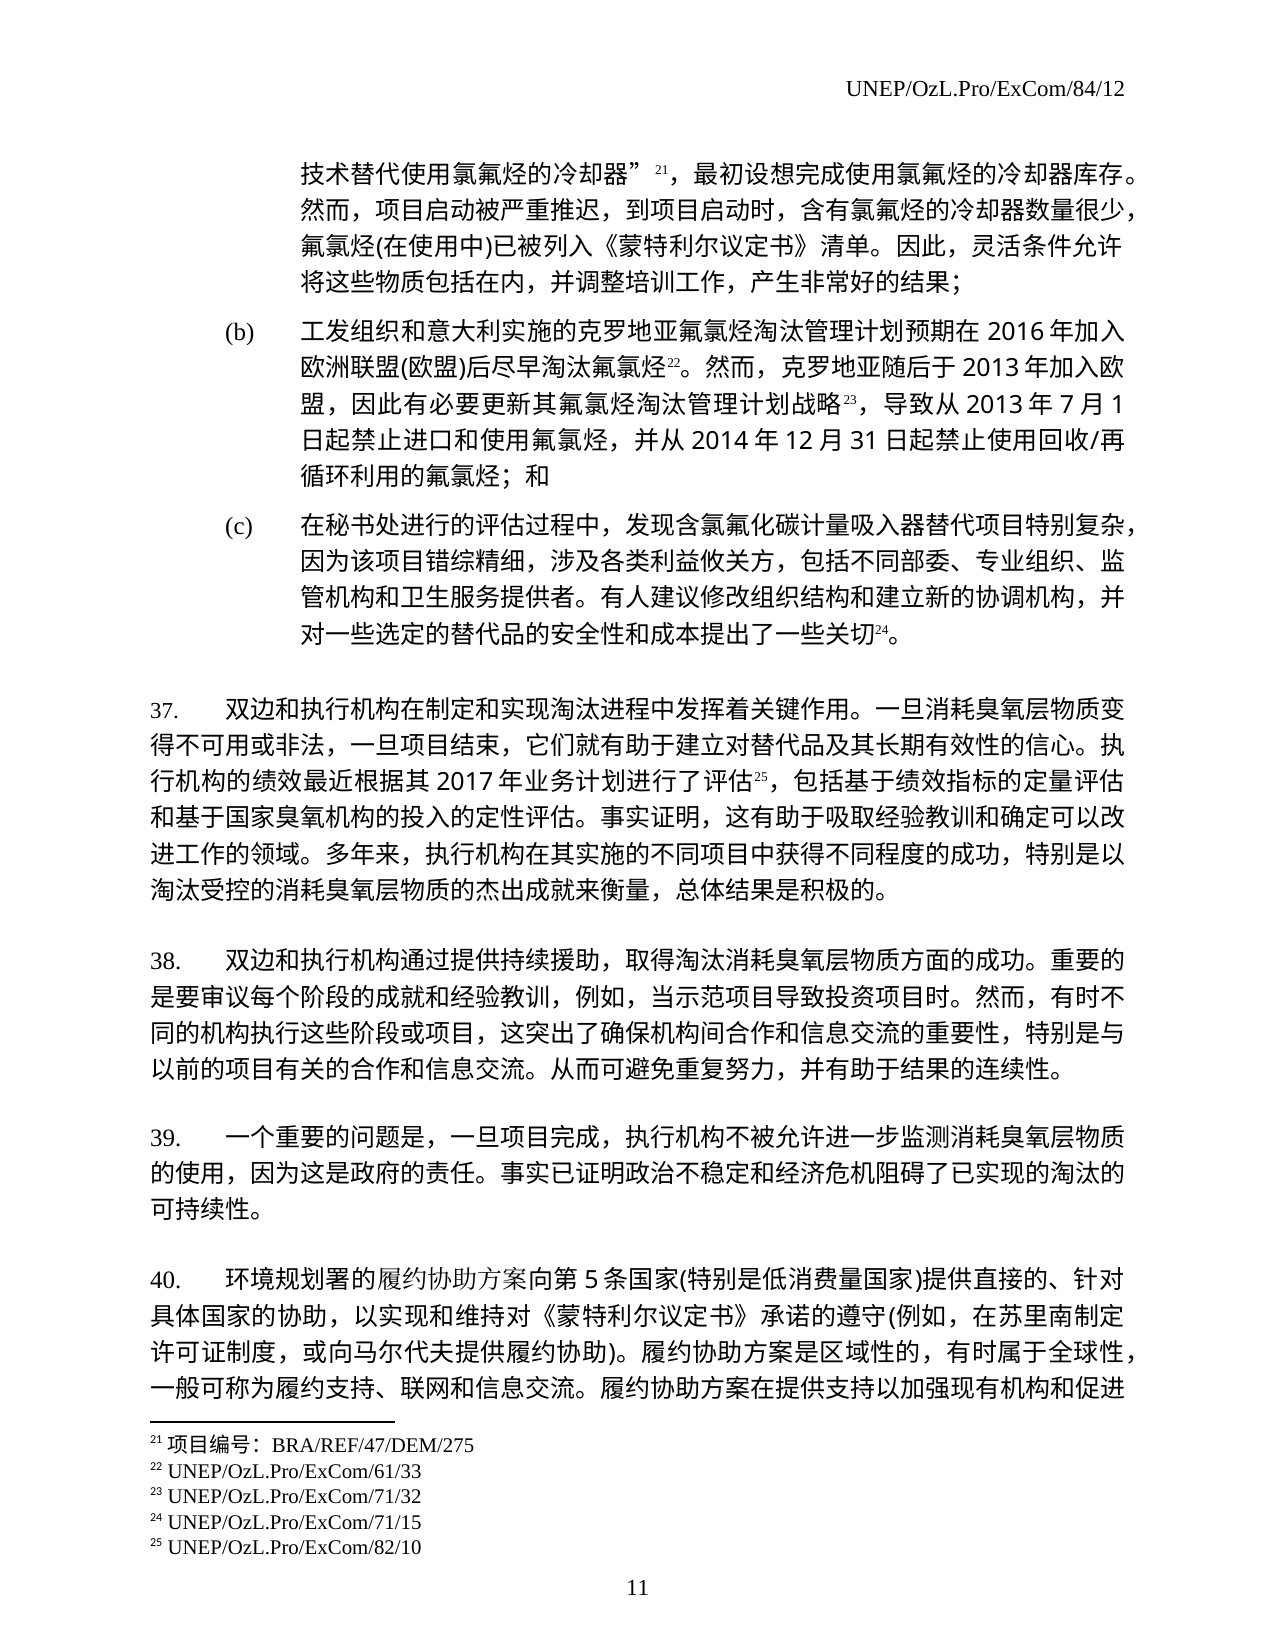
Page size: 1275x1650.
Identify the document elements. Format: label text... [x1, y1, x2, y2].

list 在秘书处进行的评估过程中，发现含氯氟化碳计量吸入器替代项目特别复杂，因为该项目错综精细，涉及各类利益攸关方，包括不同部委、专业组织、监管机构和卫生服务提供者。有人建议修改组织结构和建立新的协调机构，并对一些选定的替代品的安全性和成本提出了一些关切。 [225, 505, 1125, 650]
list 一个重要的问题是，一旦项目完成，执行机构不被允许进一步监测消耗臭氧层物质的使用，因为这是政府的责任。事实已证明政治不稳定和经济危机阻碍了已实现的淘汰的可持续性。 [150, 1117, 1125, 1226]
list 双边和执行机构在制定和实现淘汰进程中发挥着关键作用。一旦消耗臭氧层物质变得不可用或非法，一旦项目结束，它们就有助于建立对替代品及其长期有效性的信心。执行机构的绩效最近根据其2017年业务计划进行了评估，包括基于绩效指标的定量评估和基于国家臭氧机构的投入的定性评估。事实证明，这有助于吸取经验教训和确定可以改进工作的领域。多年来，执行机构在其实施的不同项目中获得不同程度的成功，特别是以淘汰受控的消耗臭氧层物质的杰出成就来衡量，总体结果是积极的。 [150, 689, 1125, 907]
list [150, 1260, 1125, 1405]
list 双边和执行机构通过提供持续援助，取得淘汰消耗臭氧层物质方面的成功。重要的是要审议每个阶段的成就和经验教训，例如，当示范项目导致投资项目时。然而，有时不同的机构执行这些阶段或项目，这突出了确保机构间合作和信息交流的重要性，特别是与以前的项目有关的合作和信息交流。从而可避免重复努力，并有助于结果的连续性。 [150, 941, 1125, 1086]
list 工发组织和意大利实施的克罗地亚氟氯烃淘汰管理计划预期在2016年加入欧洲联盟(欧盟)后尽早淘汰氟氯烃。然而，克罗地亚随后于2013年加入欧盟，因此有必要更新其氟氯烃淘汰管理计划战略，导致从2013年7月1日起禁止进口和使用氟氯烃，并从2014年12月31日起禁止使用回收/再循环利用的氟氯烃；和 [225, 312, 1125, 493]
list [225, 154, 1125, 299]
